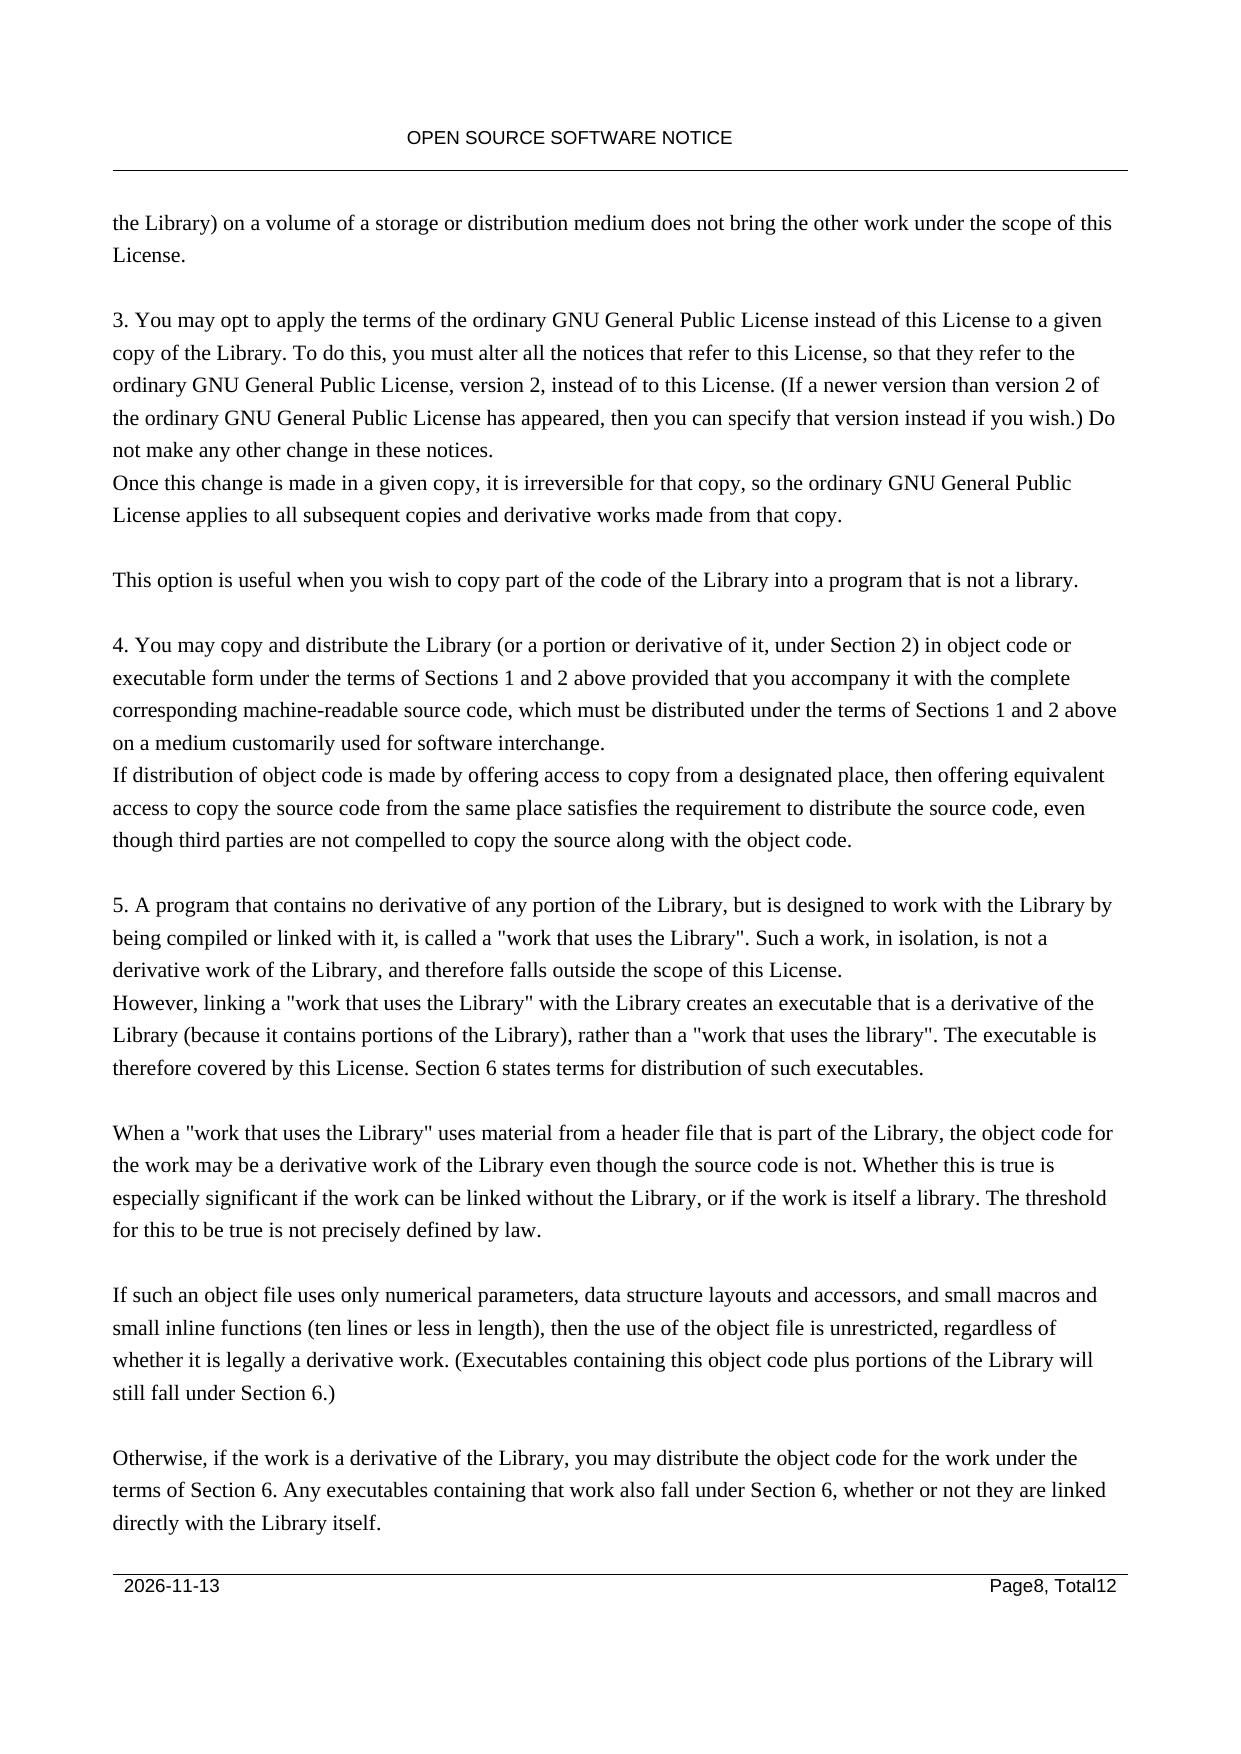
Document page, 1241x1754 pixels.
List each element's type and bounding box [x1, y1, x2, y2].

text [112, 206, 1128, 1539]
